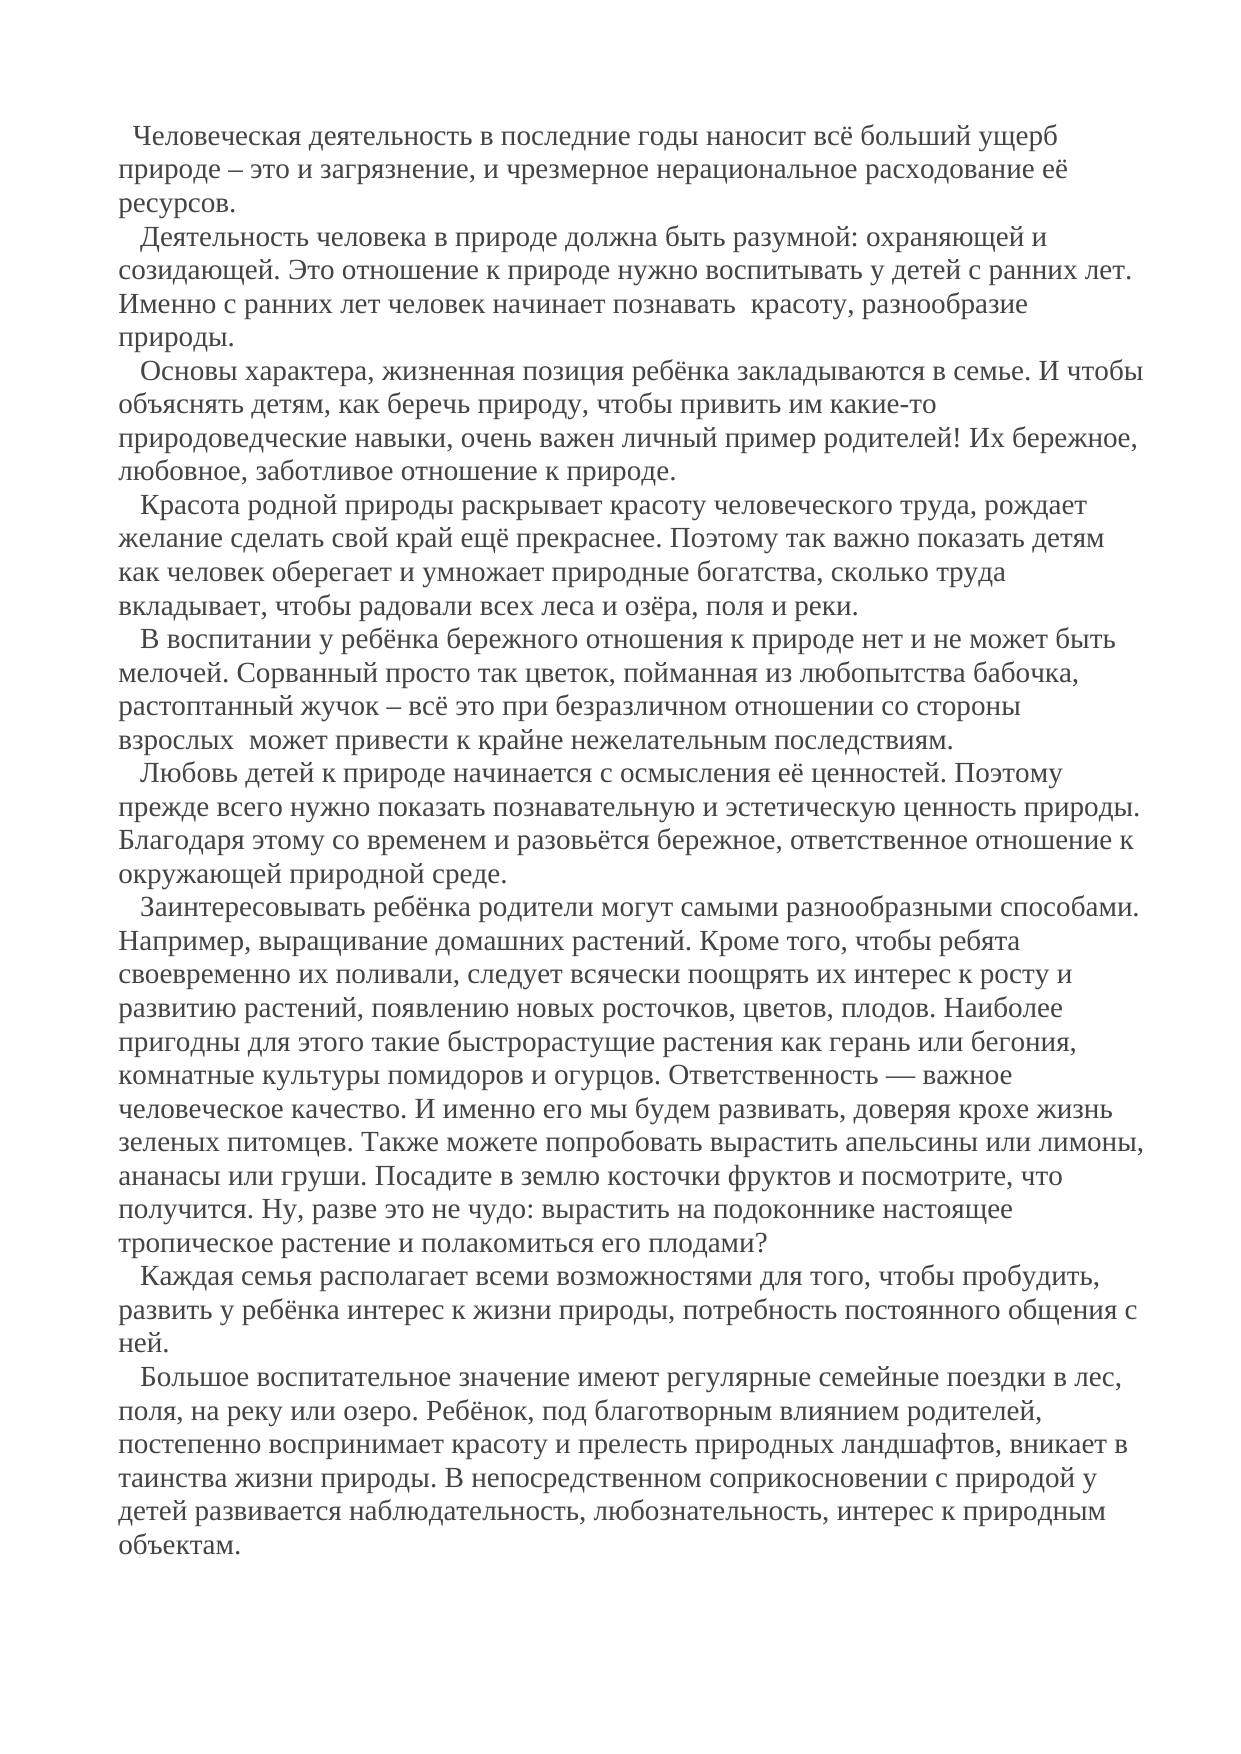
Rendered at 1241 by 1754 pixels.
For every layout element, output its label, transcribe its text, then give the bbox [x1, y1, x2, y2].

text Основы характера, жизненная позиция ребёнка закладываются в семье. И чтобы объяснять детям, как беречь природу, чтобы привить им какие-то природоведческие навыки, очень важен личный пример родителей! Их бережное, любовное, заботливое отношение к природе. [118, 353, 1152, 487]
text Заинтересовывать ребёнка родители могут самыми разнообразными способами. Например, выращивание домашних растений. Кроме того, чтобы ребята своевременно их поливали, следует всячески поощрять их интерес к росту и развитию растений, появлению новых росточков, цветов, плодов. Наиболее пригодны для этого такие быстрорастущие растения как герань или бегония, комнатные культуры помидоров и огурцов. Ответственность — важное человеческое качество. И именно его мы будем развивать, доверяя крохе жизнь зеленых питомцев. Также можете попробовать вырастить апельсины или лимоны, ананасы или груши. Посадите в землю косточки фруктов и посмотрите, что получится. Ну, разве это не чудо: вырастить на подоконнике настоящее тропическое растение и полакомиться его плодами? [118, 889, 1152, 1258]
text Человеческая деятельность в последние годы наносит всё больший ущерб природе – это и загрязнение, и чрезмерное нерациональное расходование её ресурсов. [118, 118, 1152, 219]
text Большое воспитательное значение имеют регулярные семейные поездки в лес, поля, на реку или озеро. Ребёнок, под благотворным влиянием родителей, постепенно воспринимает красоту и прелесть природных ландшафтов, вникает в таинства жизни природы. В непосредственном соприкосновении с природой у детей развивается наблюдательность, любознательность, интерес к природным объектам. [118, 1359, 1152, 1560]
text Каждая семья располагает всеми возможностями для того, чтобы пробудить, развить у ребёнка интерес к жизни природы, потребность постоянного общения с ней. [118, 1258, 1152, 1359]
text Деятельность человека в природе должна быть разумной: охраняющей и созидающей. Это отношение к природе нужно воспитывать у детей с ранних лет. Именно с ранних лет человек начинает познавать красоту, разнообразие природы. [118, 219, 1152, 353]
text Любовь детей к природе начинается с осмысления её ценностей. Поэтому прежде всего нужно показать познавательную и эстетическую ценность природы. Благодаря этому со временем и разовьётся бережное, ответственное отношение к окружающей природной среде. [118, 755, 1152, 889]
text Красота родной природы раскрывает красоту человеческого труда, рождает желание сделать свой край ещё прекраснее. Поэтому так важно показать детям как человек оберегает и умножает природные богатства, сколько труда вкладывает, чтобы радовали всех леса и озёра, поля и реки. [118, 487, 1152, 621]
text В воспитании у ребёнка бережного отношения к природе нет и не может быть мелочей. Сорванный просто так цветок, пойманная из любопытства бабочка, растоптанный жучок – всё это при безразличном отношении со стороны взрослых может привести к крайне нежелательным последствиям. [118, 621, 1152, 755]
